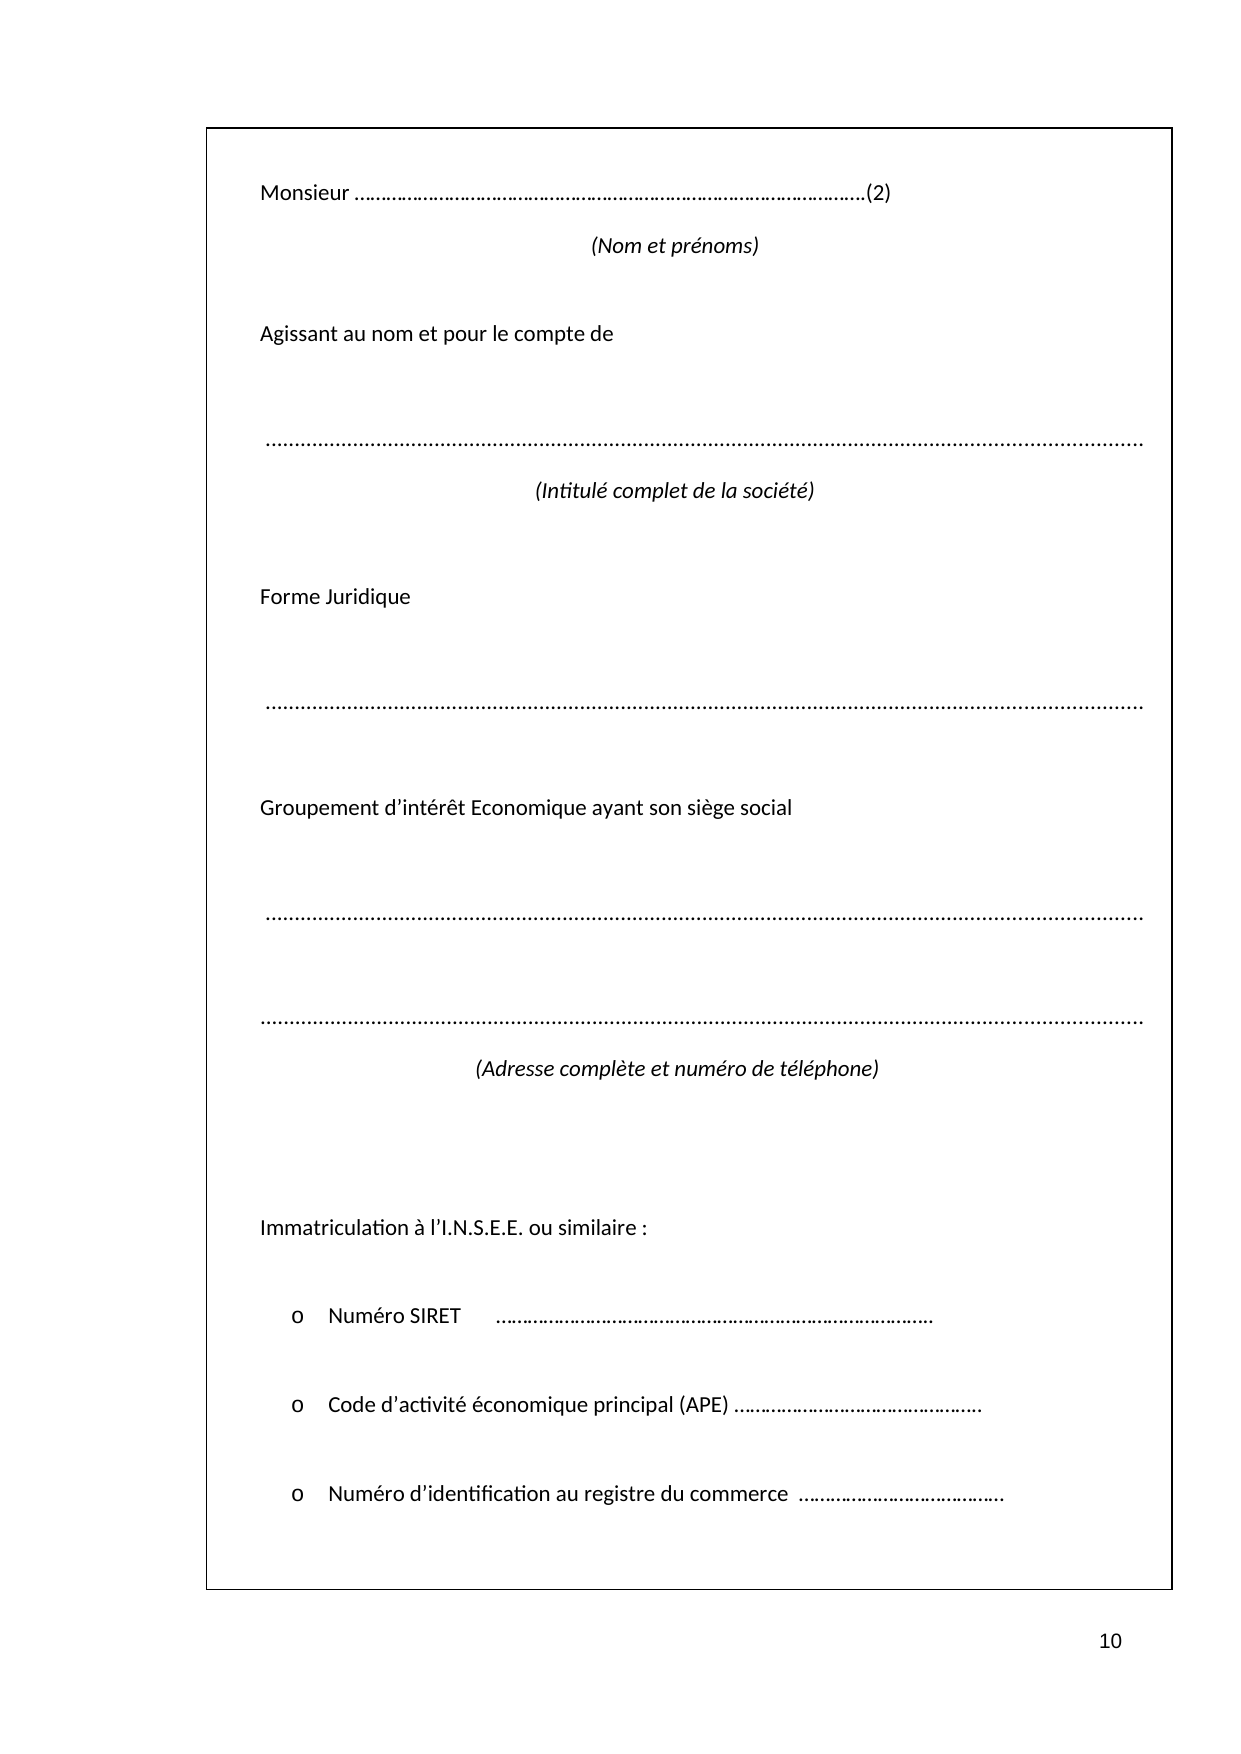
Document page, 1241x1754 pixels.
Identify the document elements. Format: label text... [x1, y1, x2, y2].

text (Adresse complète et numéro de téléphone) [260, 1054, 1092, 1082]
text Immatriculation à l’I.N.S.E.E. ou similaire : [260, 1213, 1092, 1241]
text Numéro d’identification au registre du commerce ………………………………… [291, 1479, 1161, 1509]
text (Nom et prénoms) [260, 231, 1092, 259]
text Forme Juridique [260, 582, 1092, 610]
text Numéro SIRET ……………………………………………………………………….. [291, 1301, 1175, 1330]
text Monsieur …………………………………………………………………………………….(2) [201, 178, 1131, 206]
text Code d’activité économique principal (APE) ……………………………………….. [291, 1390, 1161, 1419]
text Groupement d’intérêt Economique ayant son siège social [260, 793, 1092, 821]
text Agissant au nom et pour le compte de [260, 319, 1092, 347]
text (Intitulé complet de la société) [260, 476, 1092, 504]
